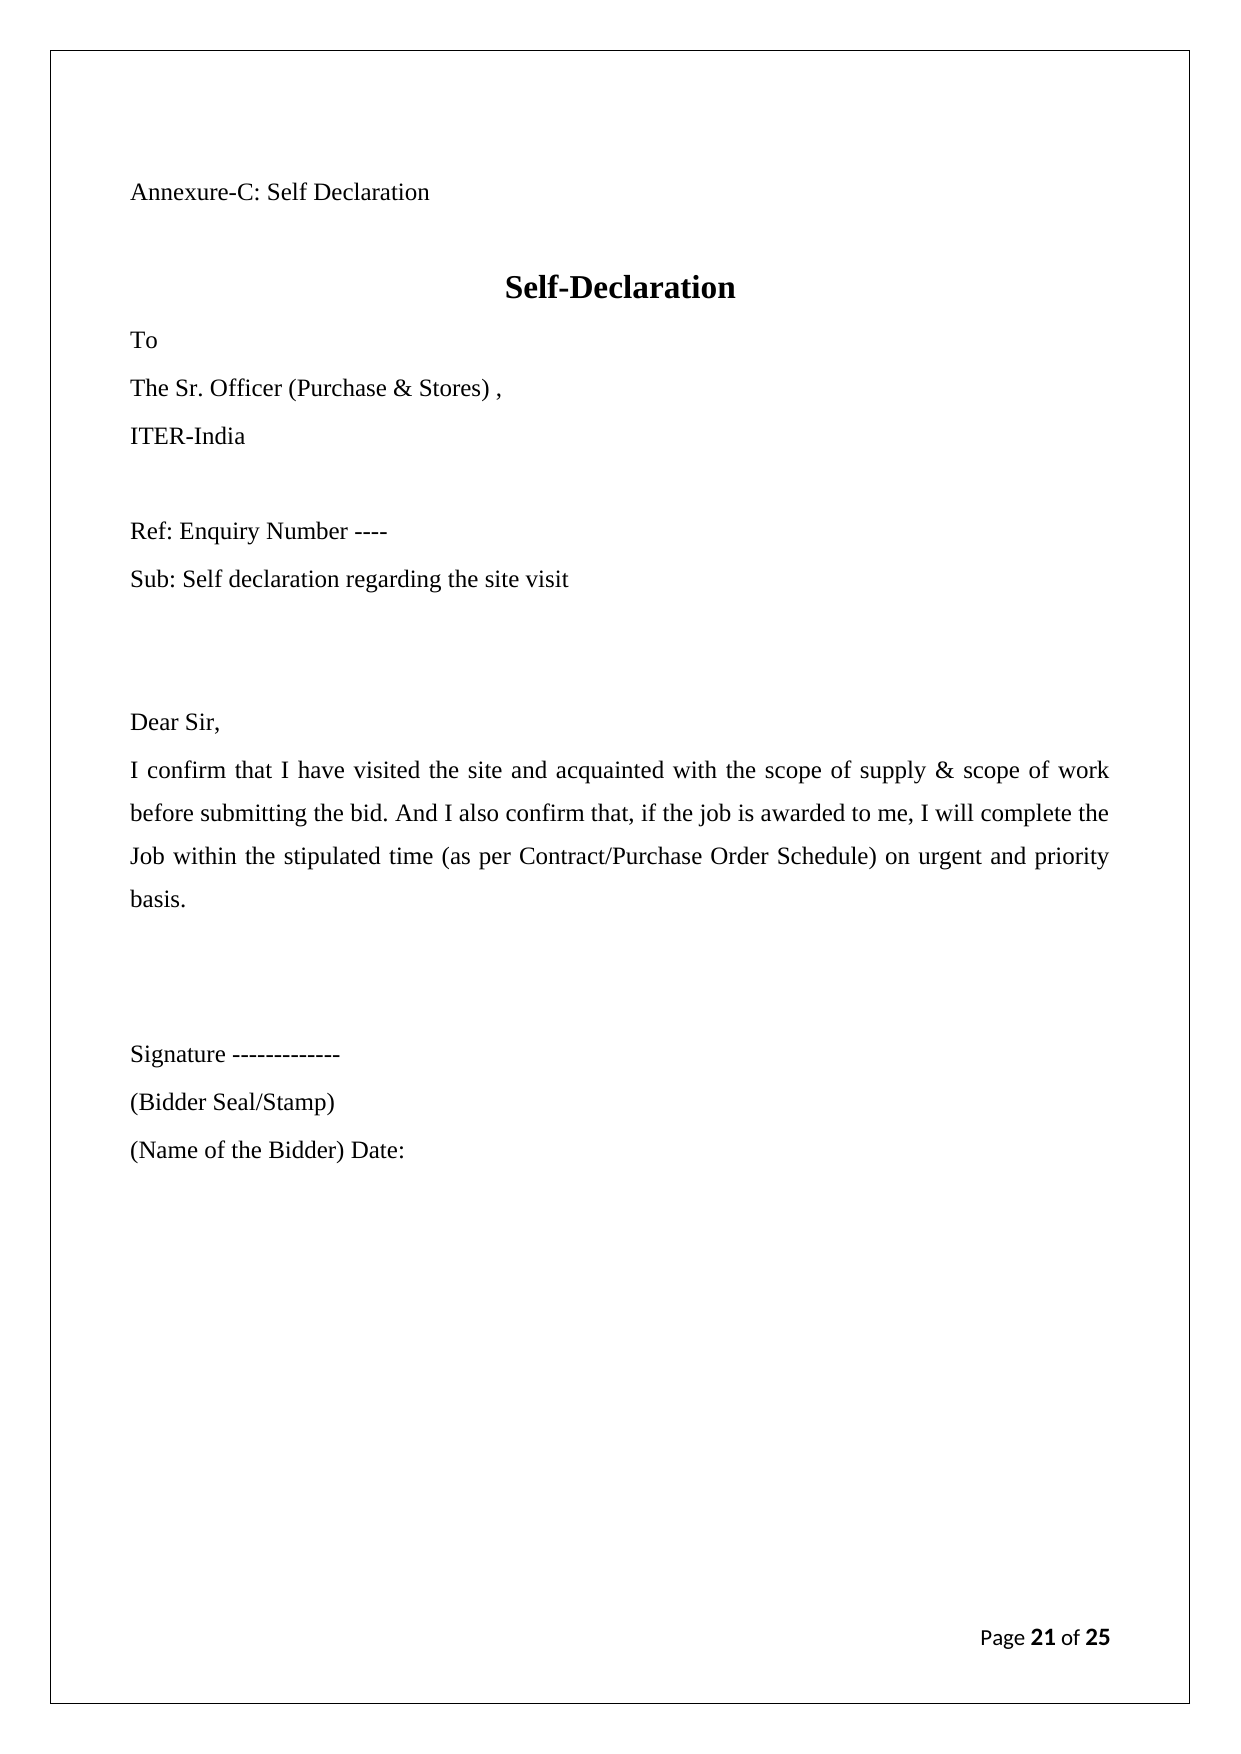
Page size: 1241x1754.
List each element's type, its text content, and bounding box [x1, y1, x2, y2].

text Sub: Self declaration regarding the site visit [130, 564, 1110, 593]
text To [130, 326, 1110, 354]
text Signature ------------- [130, 1039, 1110, 1068]
subtitle Annexure-C: Self Declaration [130, 177, 1110, 206]
text Dear Sir, [130, 707, 1110, 736]
text (Bidder Seal/Stamp) [130, 1087, 1110, 1116]
text The Sr. Officer (Purchase & Stores) , [130, 373, 1110, 402]
text (Name of the Bidder) Date: [130, 1135, 1110, 1164]
text I confirm that I have visited the site and acquainted with the scope of supply & scope of work before submitting the bid. And I also confirm that, if the job is awarded to me, I will complete the Job within the stipulated time (as per Contract/Purchase Order Schedule) on urgent and priority basis. [130, 755, 1110, 913]
text ITER-India [130, 421, 1110, 450]
text Ref: Enquiry Number ---- [130, 516, 1110, 545]
text Self-Declaration [130, 268, 1110, 306]
